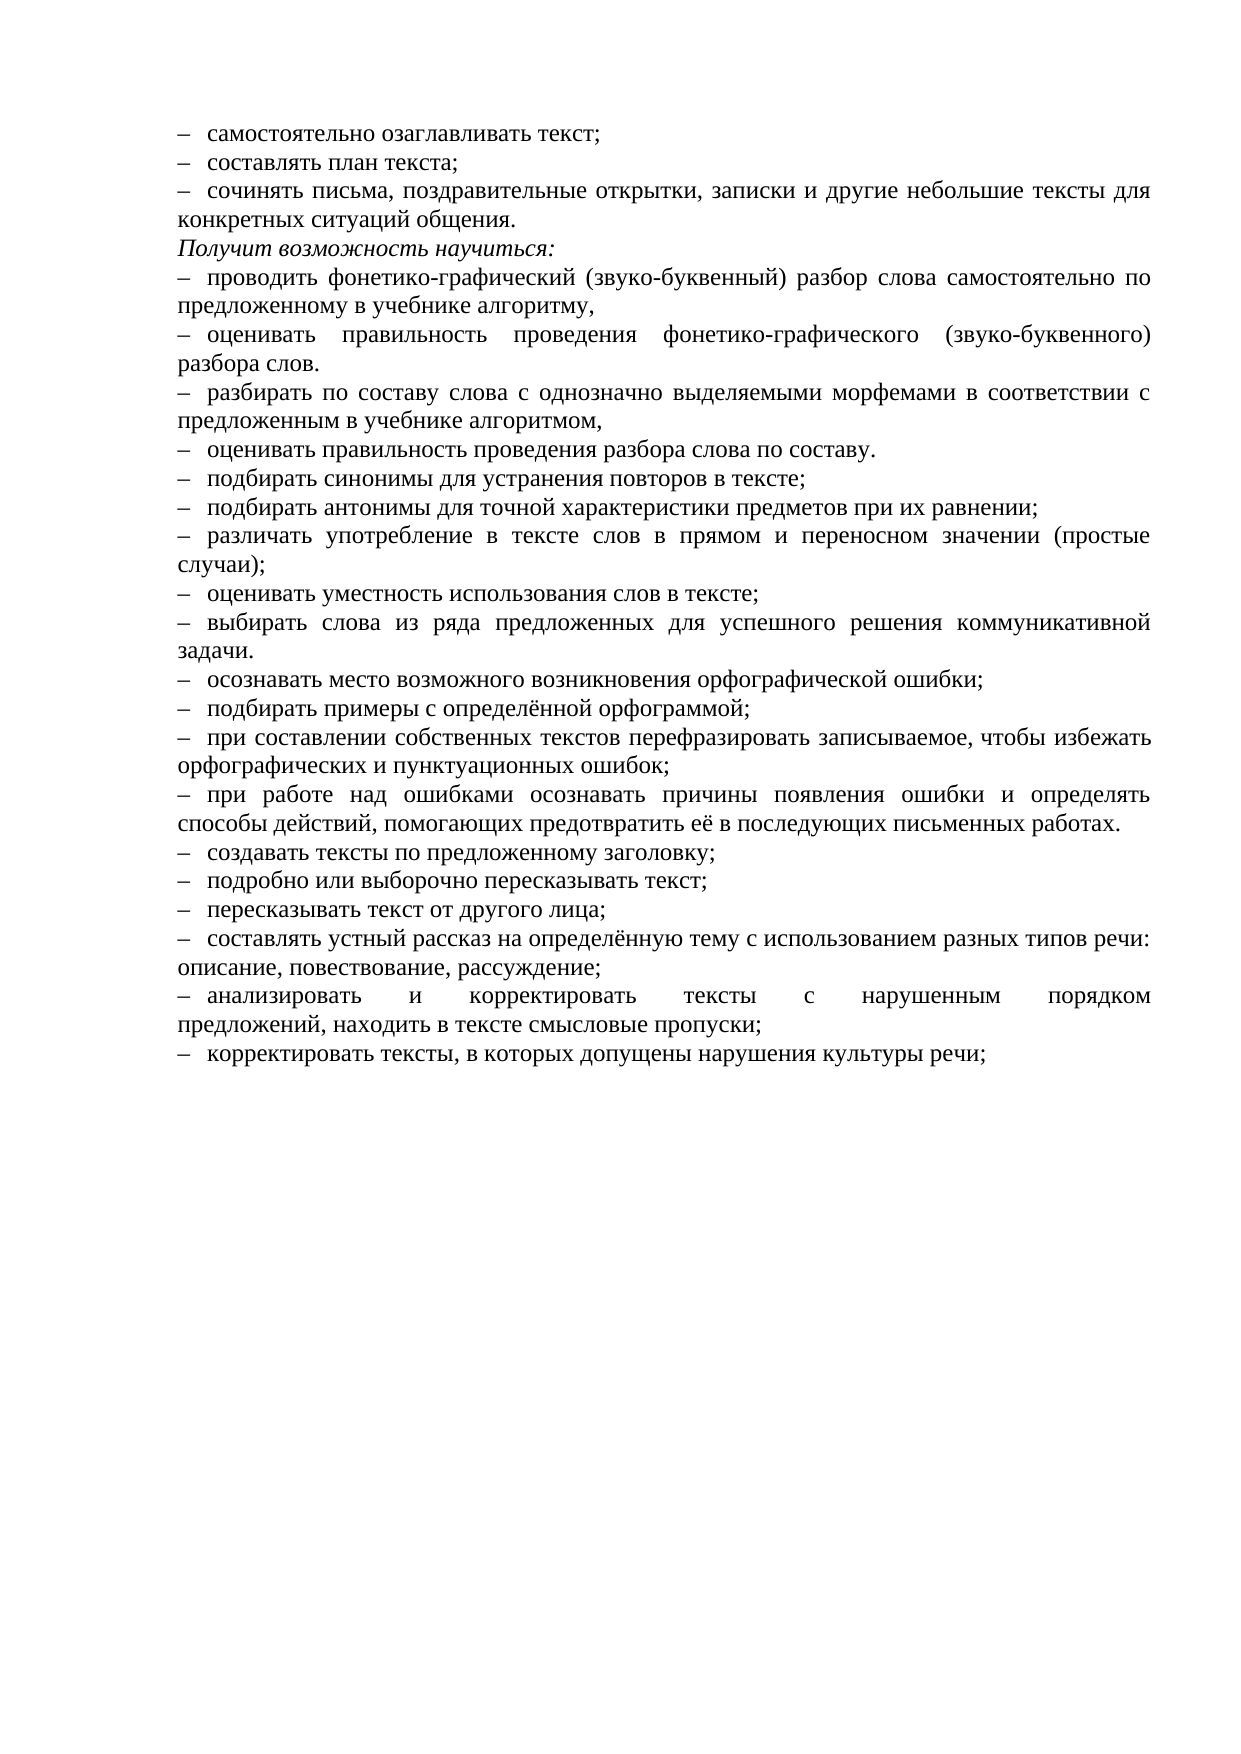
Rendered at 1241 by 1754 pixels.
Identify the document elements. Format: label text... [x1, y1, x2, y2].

list оценивать правильность проведения разбора слова по составу. [177, 434, 1152, 463]
list разбирать по составу слова с однозначно выделяемыми морфемами в соответствии с предложенным в учебнике алгоритмом, [177, 377, 1152, 434]
list корректировать тексты, в которых допущены нарушения культуры речи; [177, 1038, 1152, 1067]
list оценивать уместность использования слов в тексте; [177, 578, 1152, 607]
list оценивать правильность проведения фонетико-графического (звуко-буквенного) разбора слов. [177, 319, 1152, 377]
list составлять план текста; [177, 147, 1152, 176]
list проводить фонетико-графический (звуко-буквенный) разбор слова самостоятельно по предложенному в учебнике алгоритму, [177, 262, 1152, 319]
list сочинять письма, поздравительные открытки, записки и другие небольшие тексты для конкретных ситуаций общения. [177, 176, 1152, 233]
text Получит возможность научиться: [177, 233, 1152, 262]
list анализировать и корректировать тексты с нарушенным порядком предложений, находить в тексте смысловые пропуски; [177, 981, 1152, 1038]
list при работе над ошибками осознавать причины появления ошибки и определять способы действий, помогающих предотвратить её в последующих письменных работах. [177, 779, 1152, 837]
list осознавать место возможного возникновения орфографической ошибки; [177, 664, 1152, 693]
list самостоятельно озаглавливать текст; [177, 118, 1152, 147]
list подбирать антонимы для точной характеристики предметов при их равнении; [177, 492, 1152, 521]
list различать употребление в тексте слов в прямом и переносном значении (простые случаи); [177, 521, 1152, 578]
list выбирать слова из ряда предложенных для успешного решения коммуникативной задачи. [177, 607, 1152, 664]
list подбирать синонимы для устранения повторов в тексте; [177, 463, 1152, 492]
list пересказывать текст от другого лица; [177, 894, 1152, 923]
list при составлении собственных текстов перефразировать записываемое, чтобы избежать орфографических и пунктуационных ошибок; [177, 722, 1152, 779]
list подробно или выборочно пересказывать текст; [177, 866, 1152, 894]
list составлять устный рассказ на определённую тему с использованием разных типов речи: описание, повествование, рассуждение; [177, 923, 1152, 981]
list создавать тексты по предложенному заголовку; [177, 837, 1152, 866]
list подбирать примеры с определённой орфограммой; [177, 693, 1152, 722]
